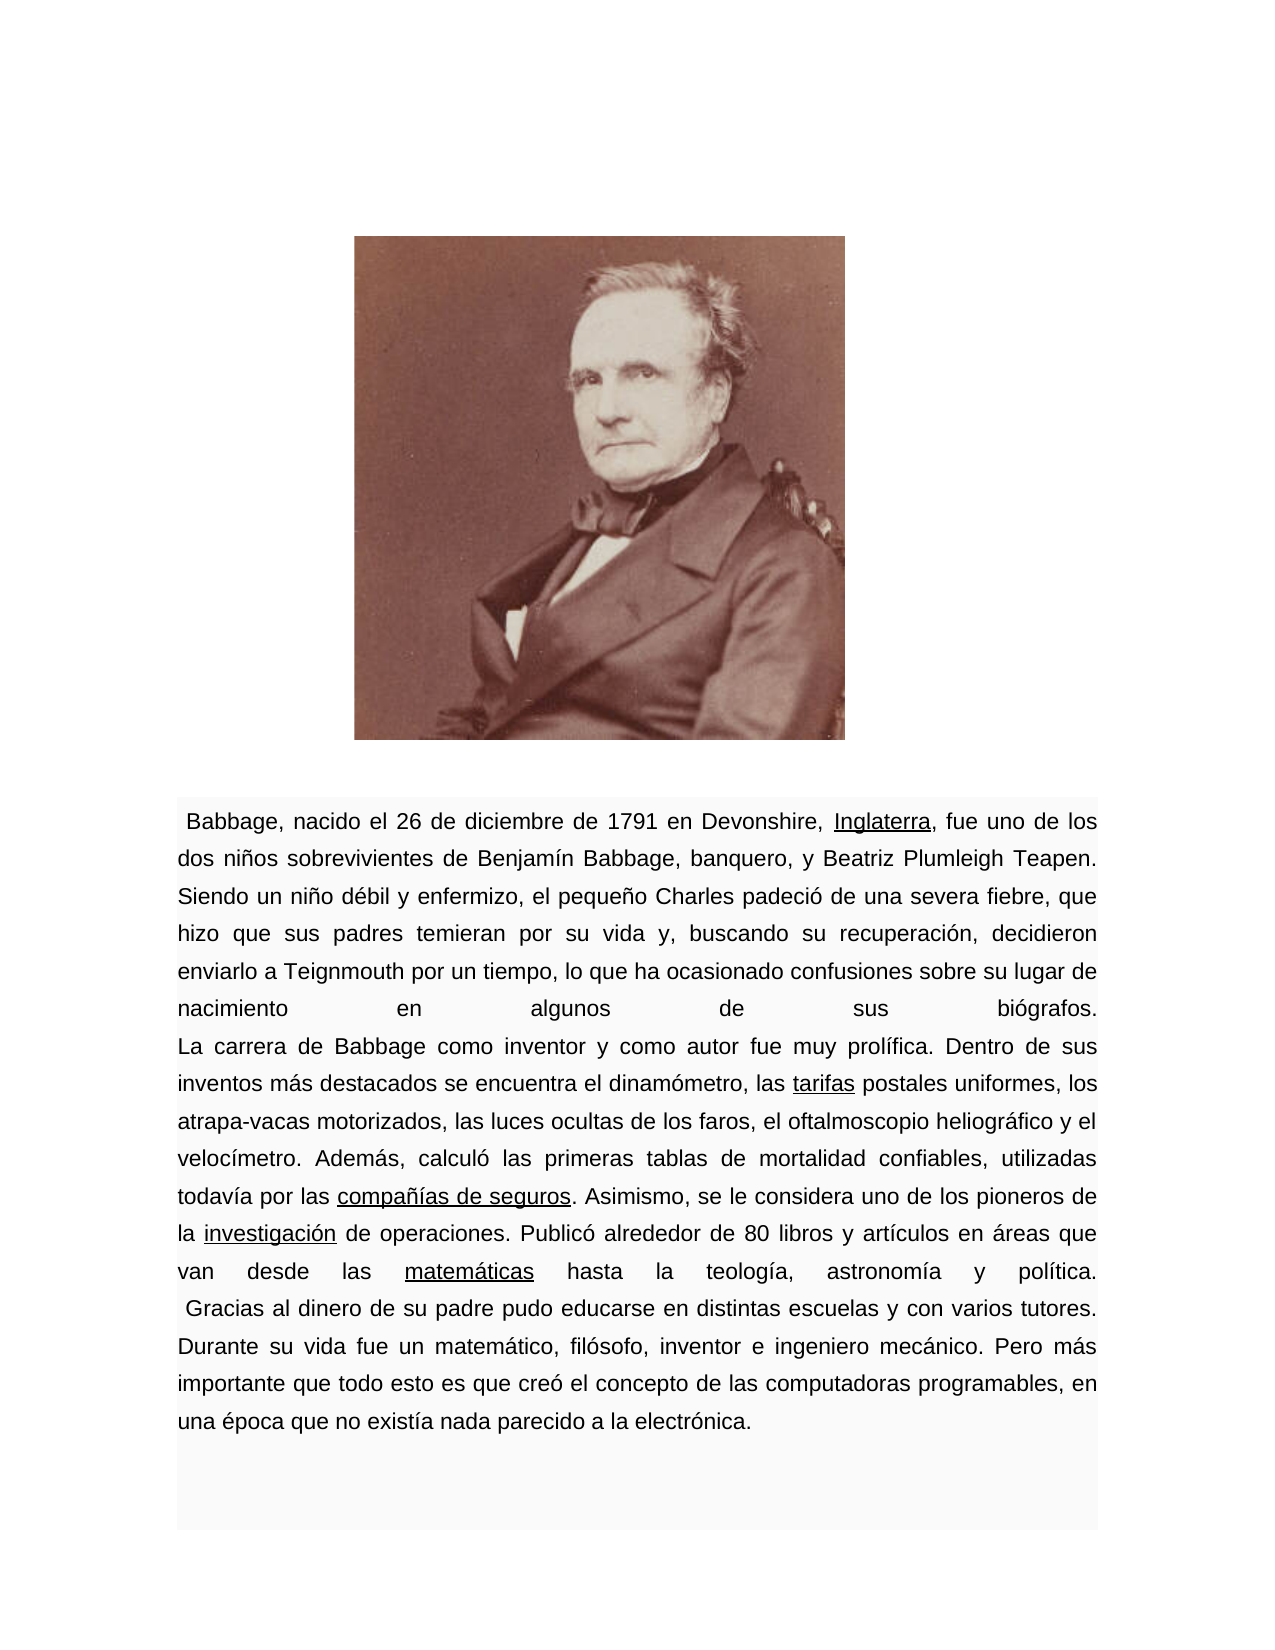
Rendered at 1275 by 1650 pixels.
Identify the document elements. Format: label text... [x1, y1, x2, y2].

text Babbage, nacido el 26 de diciembre de 1791 en Devonshire, Inglaterra, fue uno de los dos niños sobrevivientes de Benjamín Babbage, banquero, y Beatriz Plumleigh Teapen. Siendo un niño débil y enfermizo, el pequeño Charles padeció de una severa fiebre, que hizo que sus padres temieran por su vida y, buscando su recuperación, decidieron enviarlo a Teignmouth por un tiempo, lo que ha ocasionado confusiones sobre su lugar de nacimiento en algunos de sus biógrafos. La carrera de Babbage como inventor y como autor fue muy prolífica. Dentro de sus inventos más destacados se encuentra el dinamómetro, las tarifas postales uniformes, los atrapa-vacas motorizados, las luces ocultas de los faros, el oftalmoscopio heliográfico y el velocímetro. Además, calculó las primeras tablas de mortalidad confiables, utilizadas todavía por las compañías de seguros. Asimismo, se le considera uno de los pioneros de la investigación de operaciones. Publicó alrededor de 80 libros y artículos en áreas que van desde las matemáticas hasta la teología, astronomía y política. Gracias al dinero de su padre pudo educarse en distintas escuelas y con varios tutores. Durante su vida fue un matemático, filósofo, inventor e ingeniero mecánico. Pero más importante que todo esto es que creó el concepto de las computadoras programables, en una época que no existía nada parecido a la electrónica. [177, 797, 1098, 1434]
picture [354, 236, 845, 740]
